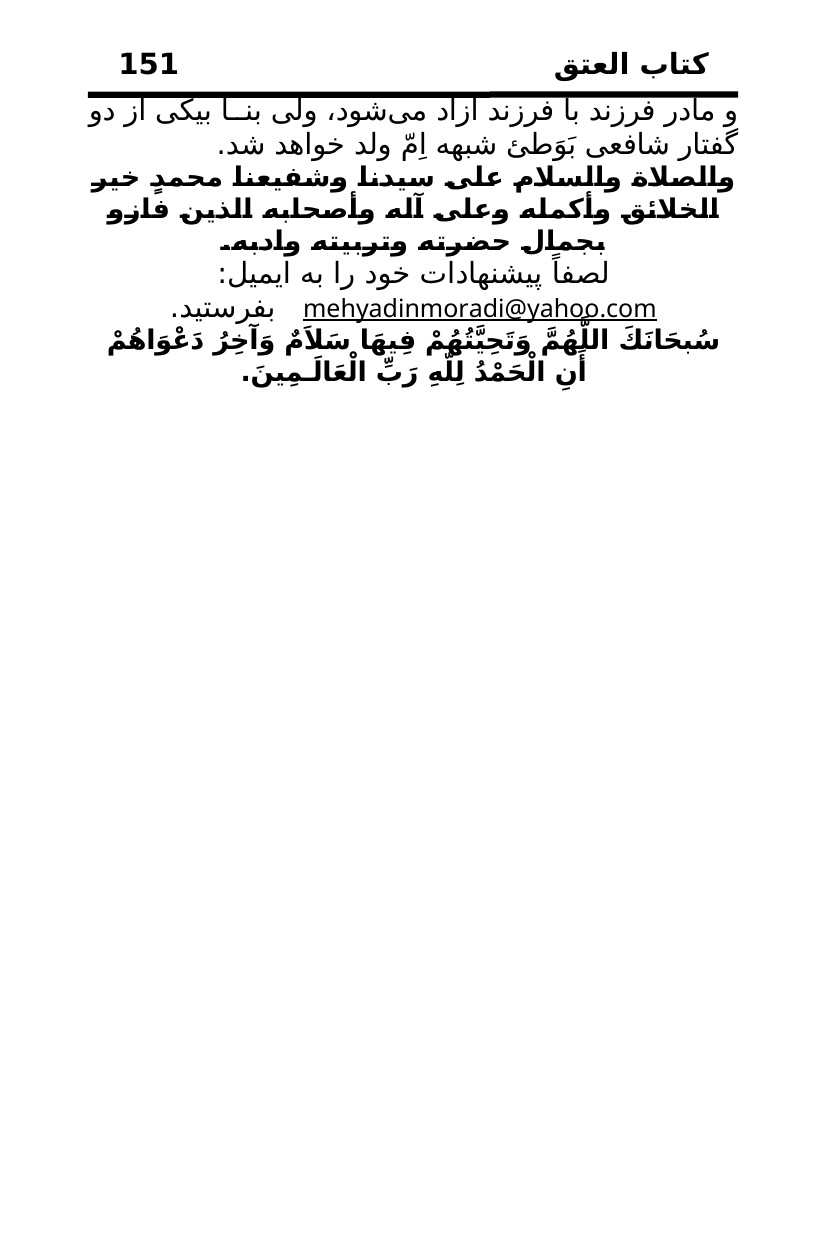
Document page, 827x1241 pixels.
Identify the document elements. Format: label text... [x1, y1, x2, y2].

text سُبحَانَكَ اللَّهُمَّ وَتَحِيَّتُهُمْ فِيهَا سَلاَمٌ وَآخِرُ دَعْوَاهُمْ أَنِ الْحَمْدُ لِلّهِ رَبِّ الْعَالَـمِينَ. [89, 325, 738, 388]
text لصفاً پیشنهادات خود را به ایمیل: mehyadinmoradi@yahoo.com بفرستید. [89, 256, 738, 325]
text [89, 94, 738, 162]
text والصلاة والسلام علی سیدنا وشفیعنا محمدٍ خیر الخلائق وأکمله وعلی آله وأصحابه الذین فازو بجمال حضرته وتربیته وادبه. [89, 162, 738, 256]
